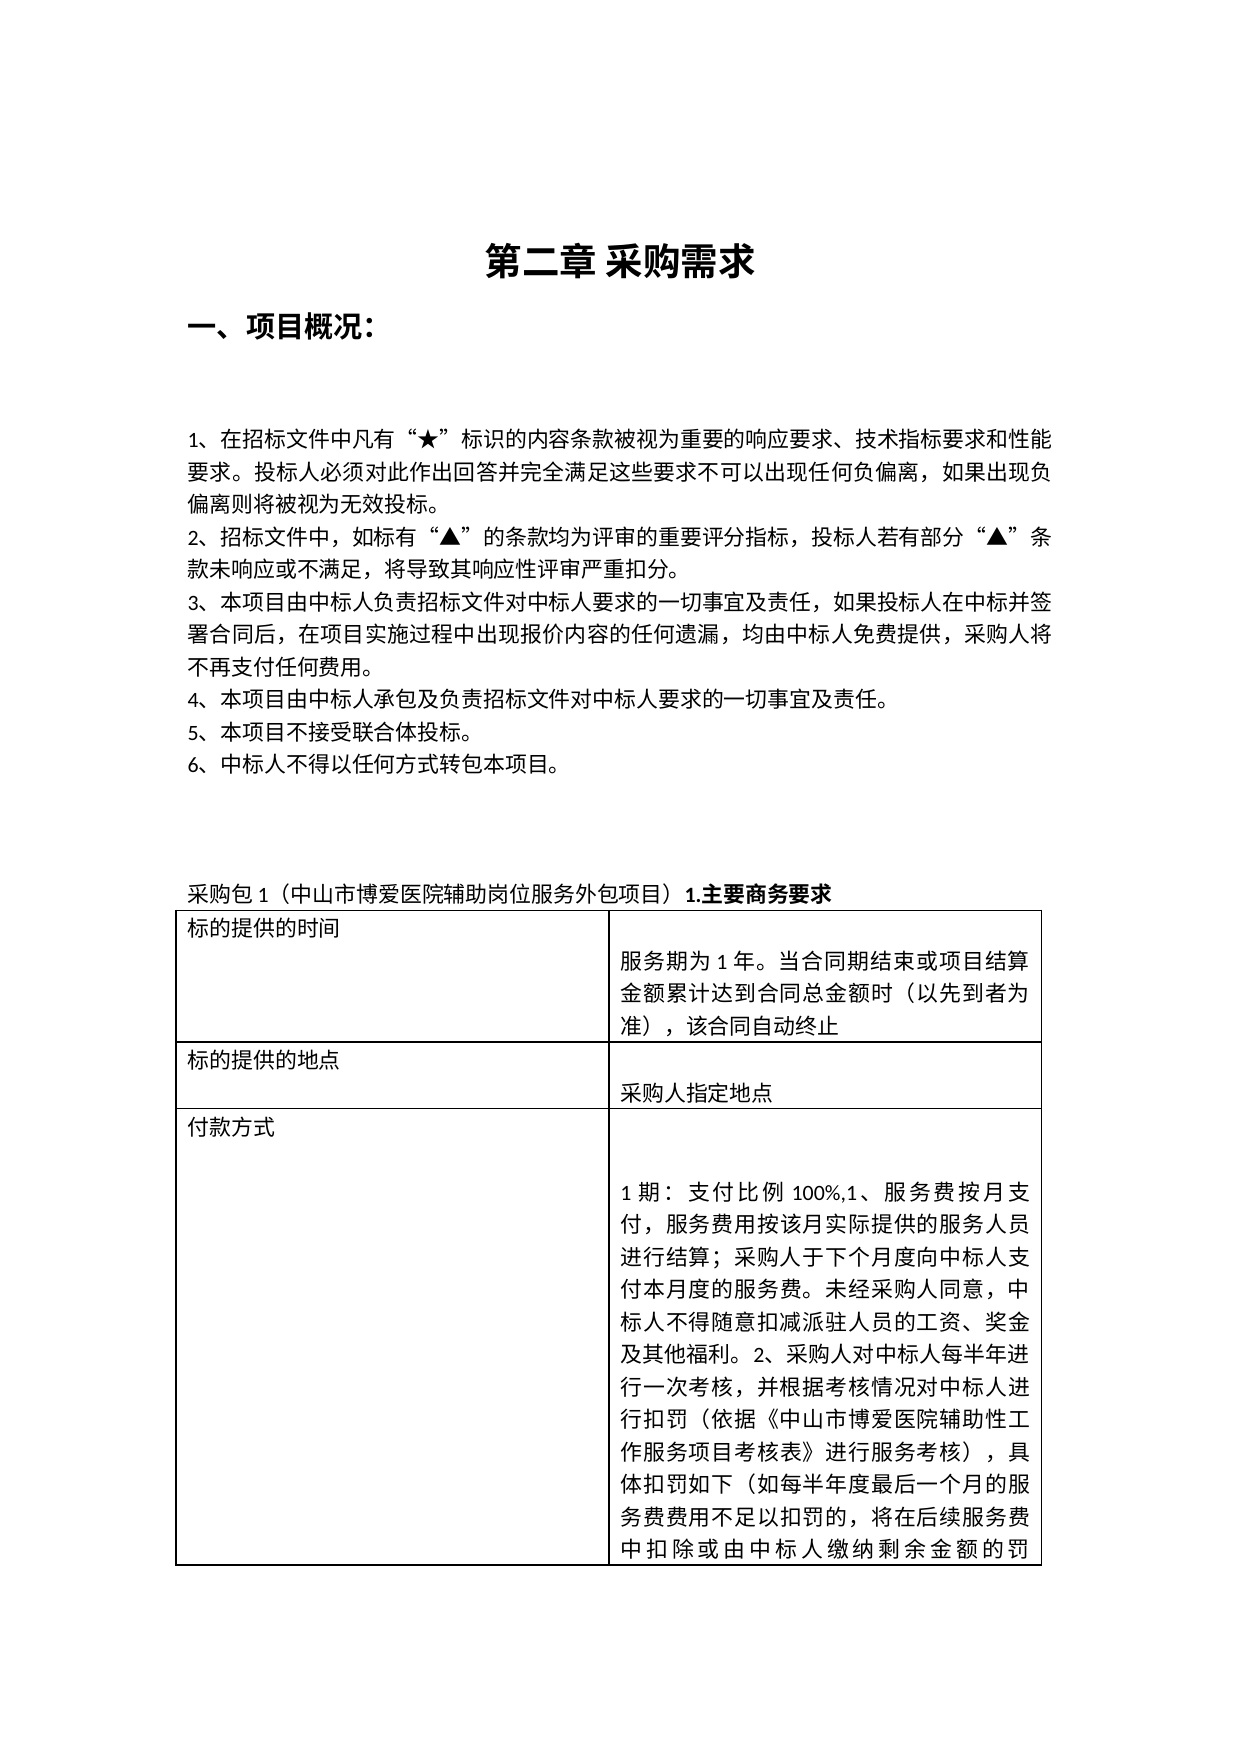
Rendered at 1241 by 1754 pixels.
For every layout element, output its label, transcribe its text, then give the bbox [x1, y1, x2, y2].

table_cell 付款方式 [177, 1109, 608, 1564]
table_header 标的提供的时间 [177, 911, 608, 1041]
text 一、项目概况： [187, 292, 1053, 357]
text 1、在招标文件中凡有“★”标识的内容条款被视为重要的响应要求、技术指标要求和性能要求。投标人必须对此作出回答并完全满足这些要求不可以出现任何负偏离，如果出现负偏离则将被视为无效投标。 2、招标文件中，如标有“▲”的条款均为评审的重要评分指标，投标人若有部分“▲”条款未响应或不满足，将导致其响应性评审严重扣分。 3、本项目由中标人负责招标文件对中标人要求的一切事宜及责任，如果投标人在中标并签署合同后，在项目实施过程中出现报价内容的任何遗漏，均由中标人免费提供，采购人将不再支付任何费用。 4、本项目由中标人承包及负责招标文件对中标人要求的一切事宜及责任。 5、本项目不接受联合体投标。 6、中标人不得以任何方式转包本项目。 [187, 422, 1053, 779]
table_cell 采购人指定地点 [610, 1043, 1041, 1108]
table_cell 标的提供的地点 [177, 1043, 608, 1108]
text 第二章 采购需求 [187, 227, 1053, 292]
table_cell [610, 1109, 1041, 1564]
table_header 服务期为1年。当合同期结束或项目结算金额累计达到合同总金额时（以先到者为准），该合同自动终止 [610, 911, 1041, 1041]
text 采购包1（中山市博爱医院辅助岗位服务外包项目）1.主要商务要求 [187, 877, 1053, 909]
